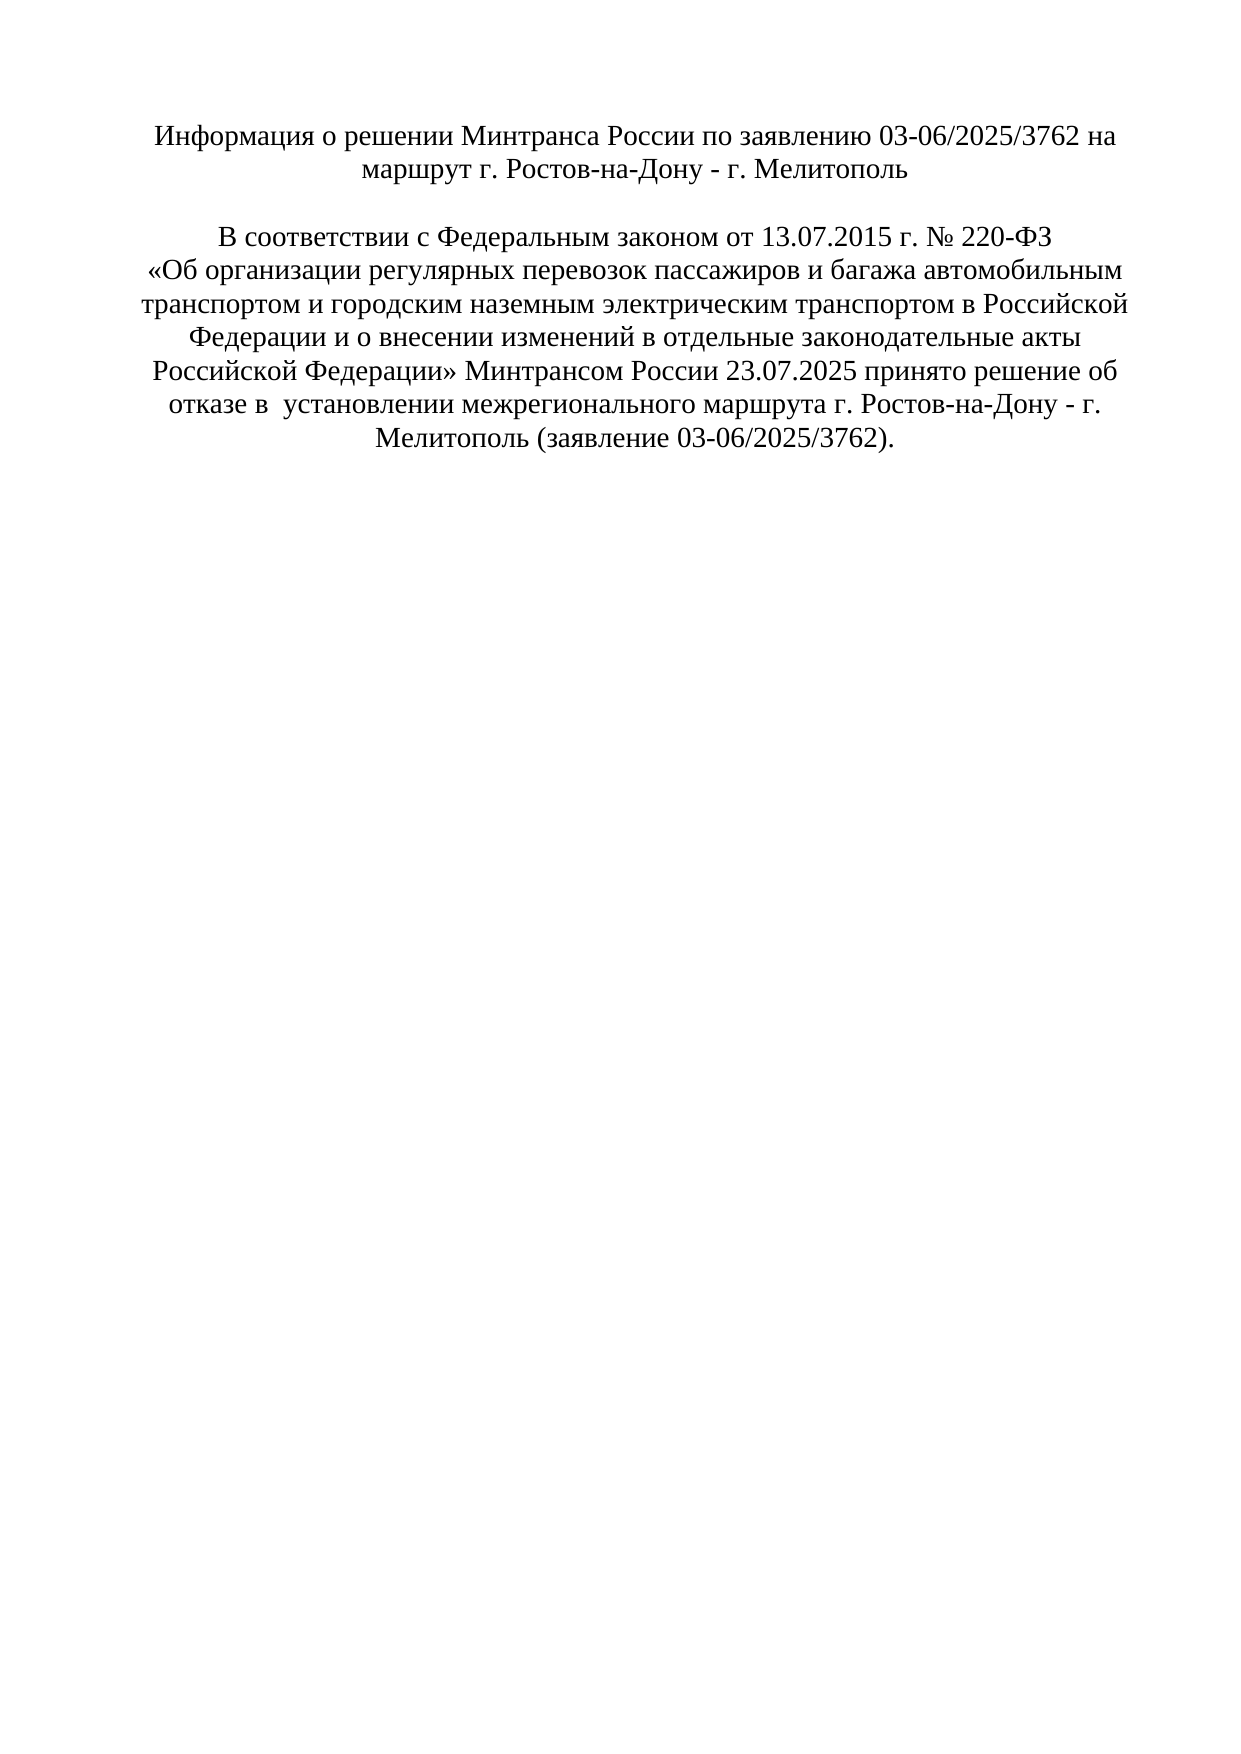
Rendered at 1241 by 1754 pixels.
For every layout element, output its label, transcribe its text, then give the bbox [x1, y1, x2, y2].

text В соответствии с Федеральным законом от 13.07.2015 г. № 220-ФЗ «Об организации регулярных перевозок пассажиров и багажа автомобильным транспортом и городским наземным электрическим транспортом в Российской Федерации и о внесении изменений в отдельные законодательные акты Российской Федерации» Минтрансом России 23.07.2025 принято решение об отказе в установлении межрегионального маршрута г. Ростов-на-Дону - г. Мелитополь (заявление 03-06/2025/3762). [118, 219, 1152, 453]
text Информация о решении Минтранса России по заявлению 03-06/2025/3762 на маршрут г. Ростов-на-Дону - г. Мелитополь [118, 118, 1152, 185]
